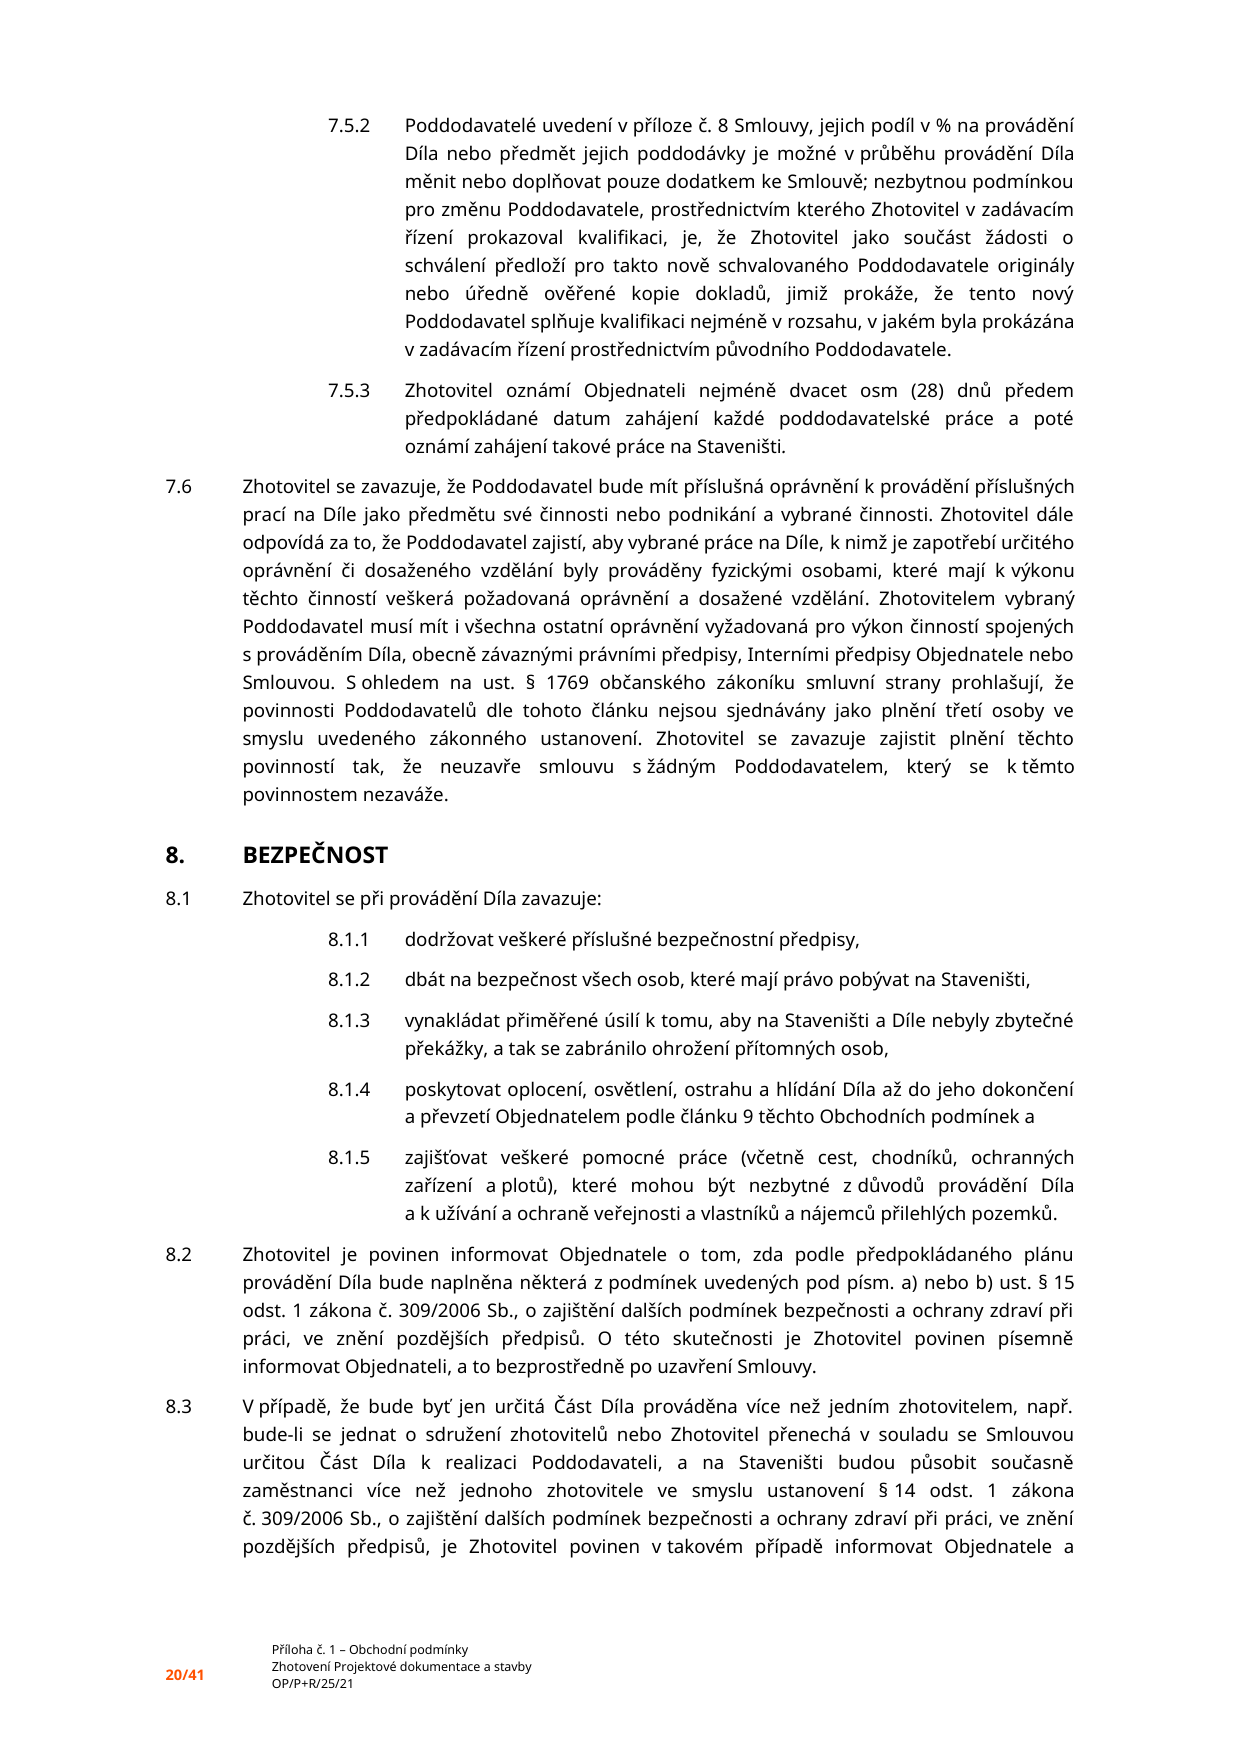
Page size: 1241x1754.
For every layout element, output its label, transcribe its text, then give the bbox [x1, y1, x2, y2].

text Zhotovitel se zavazuje, že Poddodavatel bude mít příslušná oprávnění k provádění příslušných prací na Díle jako předmětu své činnosti nebo podnikání a vybrané činnosti. Zhotovitel dále odpovídá za to, že Poddodavatel zajistí, aby vybrané práce na Díle, k nimž je zapotřebí určitého oprávnění či dosaženého vzdělání byly prováděny fyzickými osobami, které mají k výkonu těchto činností veškerá požadovaná oprávnění a dosažené vzdělání. Zhotovitelem vybraný Poddodavatel musí mít i všechna ostatní oprávnění vyžadovaná pro výkon činností spojených s prováděním Díla, obecně závaznými právními předpisy, Interními předpisy Objednatele nebo Smlouvou. S ohledem na ust. § 1769 občanského zákoníku smluvní strany prohlašují, že povinnosti Poddodavatelů dle tohoto článku nejsou sjednávány jako plnění třetí osoby ve smyslu uvedeného zákonného ustanovení. Zhotovitel se zavazuje zajistit plnění těchto povinností tak, že neuzavře smlouvu s žádným Poddodavatelem, který se k těmto povinnostem nezaváže. [165, 473, 1075, 807]
text BEZPEČNOST [165, 839, 1075, 870]
text Poddodavatelé uvedení v příloze č. 8 Smlouvy, jejich podíl v % na provádění Díla nebo předmět jejich poddodávky je možné v průběhu provádění Díla měnit nebo doplňovat pouze dodatkem ke Smlouvě; nezbytnou podmínkou pro změnu Poddodavatele, prostřednictvím kterého Zhotovitel v zadávacím řízení prokazoval kvalifikaci, je, že Zhotovitel jako součást žádosti o schválení předloží pro takto nově schvalovaného Poddodavatele originály nebo úředně ověřené kopie dokladů, jimiž prokáže, že tento nový Poddodavatel splňuje kvalifikaci nejméně v rozsahu, v jakém byla prokázána v zadávacím řízení prostřednictvím původního Poddodavatele. [328, 112, 1075, 362]
text zajišťovat veškeré pomocné práce (včetně cest, chodníků, ochranných zařízení a plotů), které mohou být nezbytné z důvodů provádění Díla a k užívání a ochraně veřejnosti a vlastníků a nájemců přilehlých pozemků. [328, 1144, 1075, 1226]
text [165, 1393, 1075, 1559]
text Zhotovitel oznámí Objednateli nejméně dvacet osm (28) dnů předem předpokládané datum zahájení každé poddodavatelské práce a poté oznámí zahájení takové práce na Staveništi. [328, 377, 1075, 458]
text Zhotovitel se při provádění Díla zavazuje: [165, 886, 1075, 911]
text poskytovat oplocení, osvětlení, ostrahu a hlídání Díla až do jeho dokončení a převzetí Objednatelem podle článku 9 těchto Obchodních podmínek a [328, 1076, 1075, 1129]
text Zhotovitel je povinen informovat Objednatele o tom, zda podle předpokládaného plánu provádění Díla bude naplněna některá z podmínek uvedených pod písm. a) nebo b) ust. § 15 odst. 1 zákona č. 309/2006 Sb., o zajištění dalších podmínek bezpečnosti a ochrany zdraví při práci, ve znění pozdějších předpisů. O této skutečnosti je Zhotovitel povinen písemně informovat Objednateli, a to bezprostředně po uzavření Smlouvy. [165, 1241, 1075, 1378]
text dbát na bezpečnost všech osob, které mají právo pobývat na Staveništi, [328, 967, 1075, 992]
text vynakládat přiměřené úsilí k tomu, aby na Staveništi a Díle nebyly zbytečné překážky, a tak se zabránilo ohrožení přítomných osob, [328, 1007, 1075, 1061]
text dodržovat veškeré příslušné bezpečnostní předpisy, [328, 926, 1075, 952]
